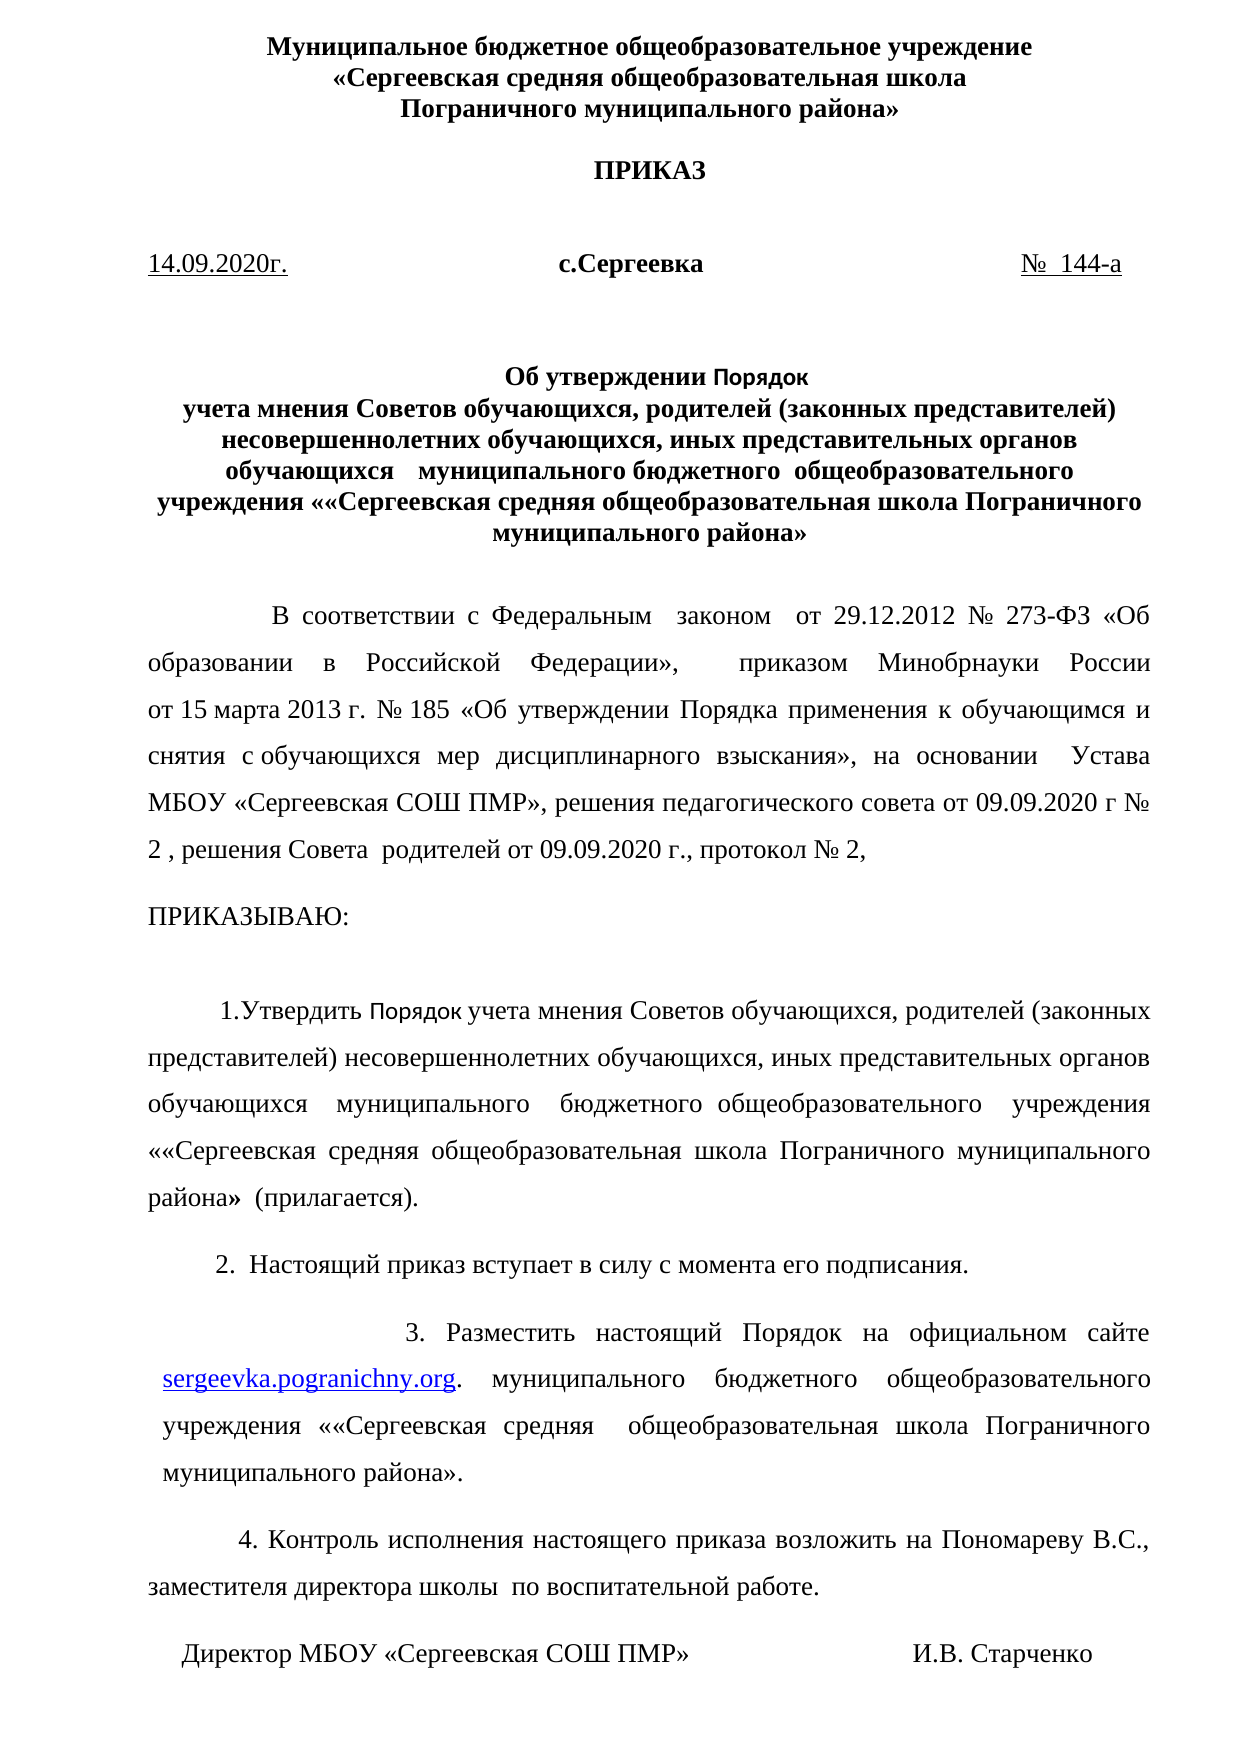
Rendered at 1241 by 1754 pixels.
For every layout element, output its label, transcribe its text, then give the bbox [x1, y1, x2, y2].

text ПРИКАЗЫВАЮ: [148, 900, 1152, 931]
text ПРИКАЗ [148, 154, 1152, 185]
text Об утверждении Порядок учета мнения Советов обучающихся, родителей (законных представителей) несовершеннолетних обучающихся, иных представительных органов обучающихся муниципального бюджетного общеобразовательного учреждения ««Сергеевская средняя общеобразовательная школа Пограничного муниципального района» [148, 360, 1152, 547]
text 1.Утвердить Порядок учета мнения Советов обучающихся, родителей (законных представителей) несовершеннолетних обучающихся, иных представительных органов обучающихся муниципального бюджетного общеобразовательного учреждения ««Сергеевская средняя общеобразовательная школа Пограничного муниципального района» (прилагается). [148, 994, 1152, 1212]
text Муниципальное бюджетное общеобразовательное учреждение «Сергеевская средняя общеобразовательная школа [148, 29, 1152, 92]
text Директор МБОУ «Сергеевская СОШ ПМР» И.В. Старченко [148, 1637, 1152, 1669]
text Пограничного муниципального района» [148, 92, 1152, 123]
text В соответствии с Федеральным законом от 29.12.2012 № 273-ФЗ «Об образовании в Российской Федерации», приказом Минобрнауки России от 15 марта 2013 г. № 185 «Об утверждении Порядка применения к обучающимся и снятия с обучающихся мер дисциплинарного взыскания», на основании Устава МБОУ «Сергеевская СОШ ПМР», решения педагогического совета от 09.09.2020 г № 2 , решения Совета родителей от 09.09.2020 г., протокол № 2, [148, 599, 1152, 864]
text 3. Разместить настоящий Порядок на официальном сайте sergeevka.pogranichny.org. муниципального бюджетного общеобразовательного учреждения ««Сергеевская средняя общеобразовательная школа Пограничного муниципального района». [118, 1316, 1152, 1487]
text 4. Контроль исполнения настоящего приказа возложить на Пономареву В.С., заместителя директора школы по воспитательной работе. [118, 1523, 1152, 1601]
text 14.09.2020г. с.Сергеевка № 144-а [148, 248, 1152, 279]
text 2. Настоящий приказ вступает в силу с момента его подписания. [148, 1248, 1152, 1279]
